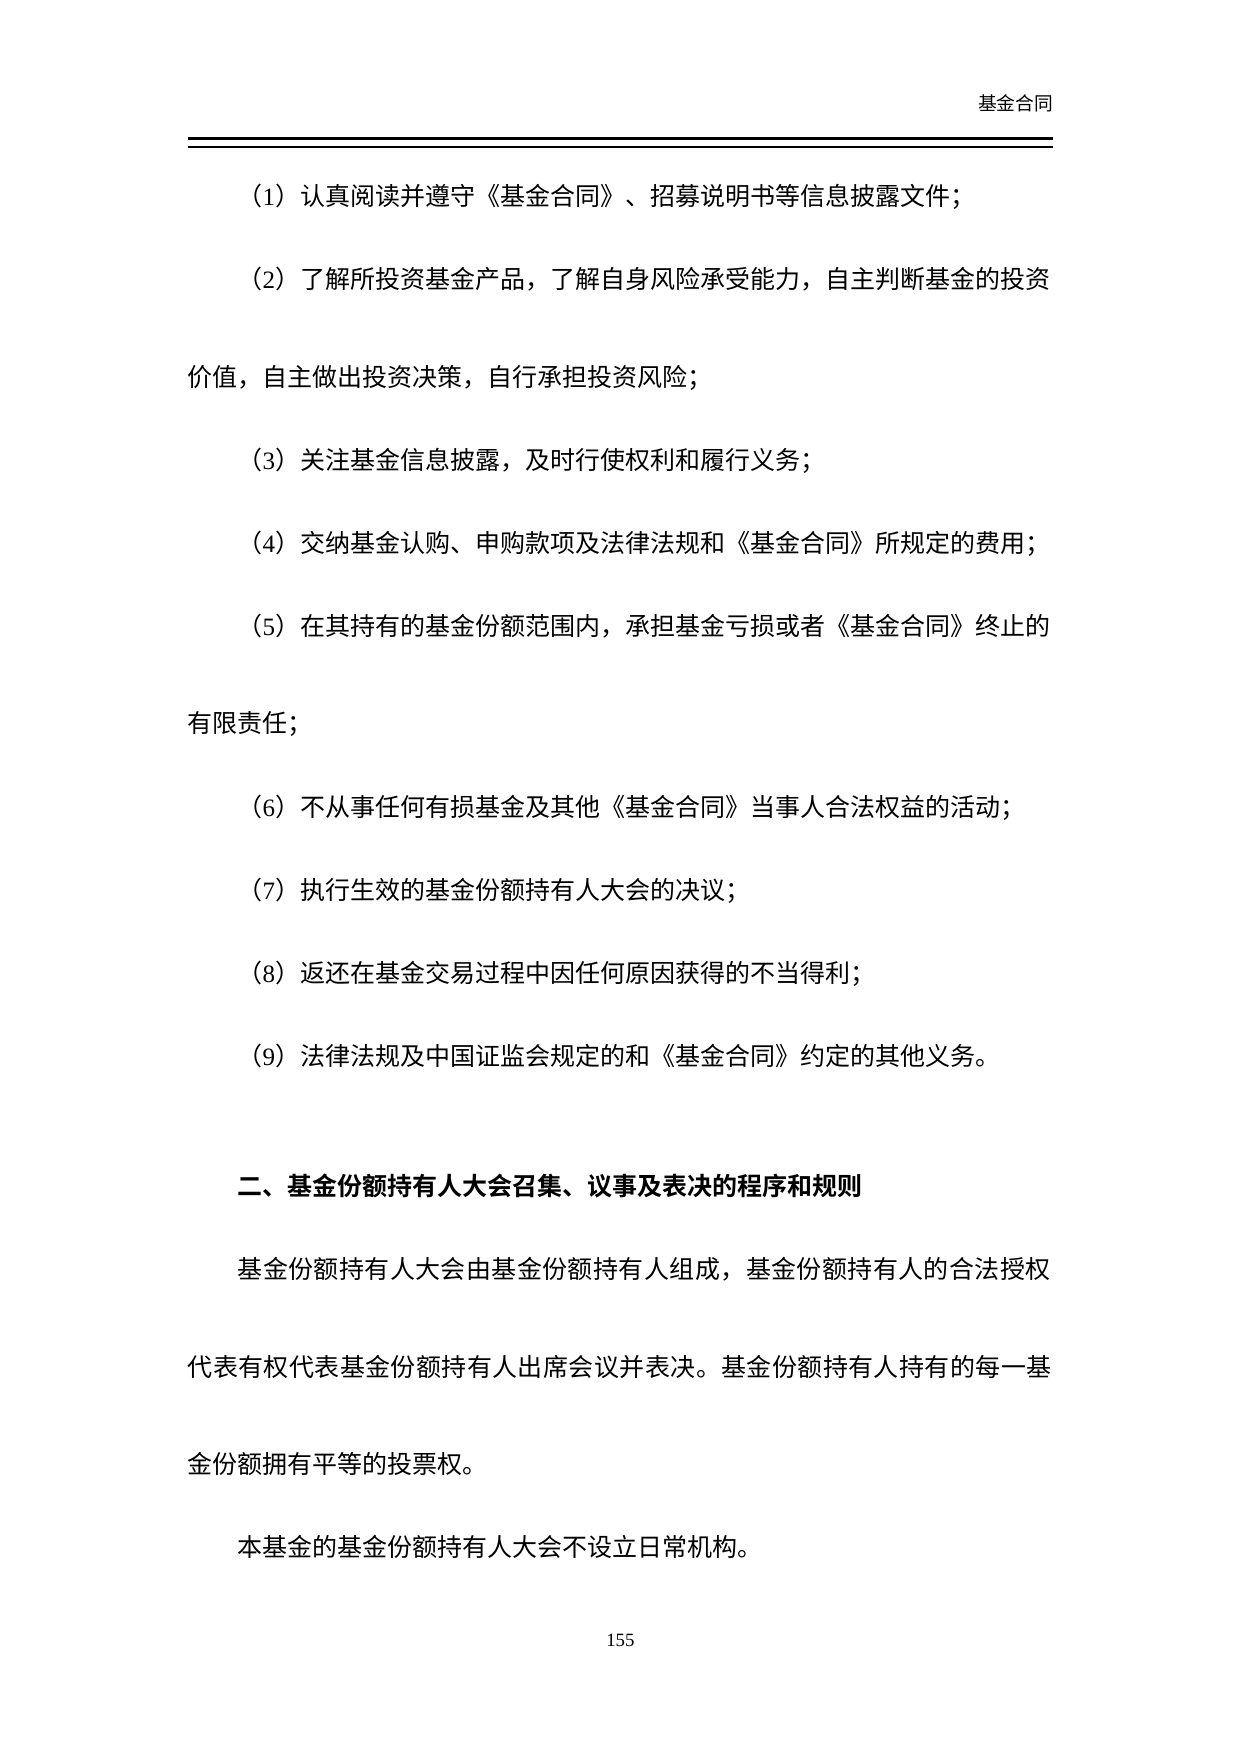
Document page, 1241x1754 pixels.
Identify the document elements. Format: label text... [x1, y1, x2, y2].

text （2）了解所投资基金产品，了解自身风险承受能力，自主判断基金的投资价值，自主做出投资决策，自行承担投资风险； [187, 245, 1053, 408]
text （7）执行生效的基金份额持有人大会的决议； [187, 856, 1053, 921]
text （9）法律法规及中国证监会规定的和《基金合同》约定的其他义务。 [187, 1022, 1053, 1087]
text 本基金的基金份额持有人大会不设立日常机构。 [187, 1513, 1053, 1578]
text （5）在其持有的基金份额范围内，承担基金亏损或者《基金合同》终止的有限责任； [187, 592, 1053, 754]
list 基金份额持有人大会召集、议事及表决的程序和规则 [187, 1152, 1053, 1217]
text （8）返还在基金交易过程中因任何原因获得的不当得利； [187, 939, 1053, 1004]
text （1）认真阅读并遵守《基金合同》、招募说明书等信息披露文件； [187, 162, 1053, 227]
text （4）交纳基金认购、申购款项及法律法规和《基金合同》所规定的费用； [187, 509, 1053, 574]
text 基金份额持有人大会由基金份额持有人组成，基金份额持有人的合法授权代表有权代表基金份额持有人出席会议并表决。基金份额持有人持有的每一基金份额拥有平等的投票权。 [187, 1235, 1053, 1495]
text （3）关注基金信息披露，及时行使权利和履行义务； [187, 426, 1053, 491]
text （6）不从事任何有损基金及其他《基金合同》当事人合法权益的活动； [187, 773, 1053, 838]
